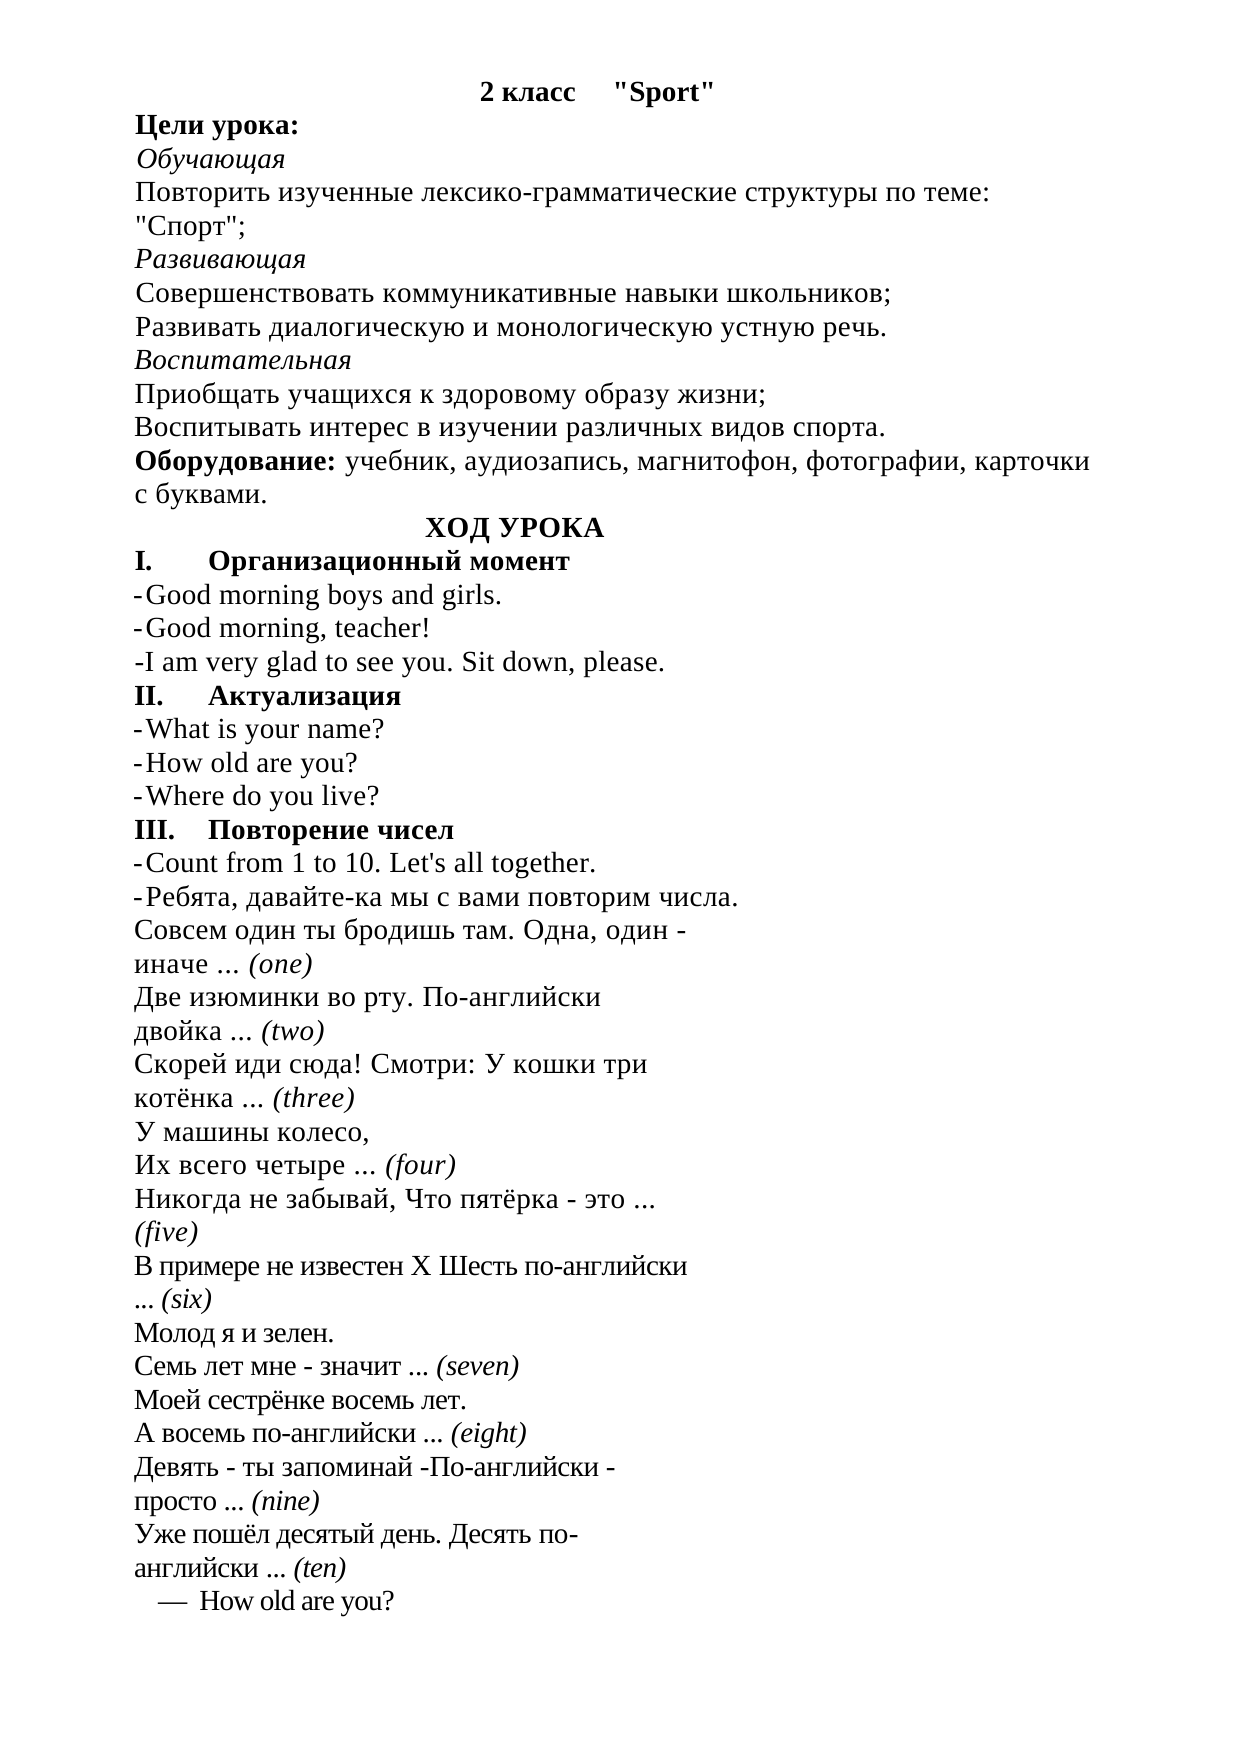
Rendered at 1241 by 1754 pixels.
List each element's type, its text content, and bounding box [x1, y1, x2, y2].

text Развивающая [134, 242, 1107, 275]
list How old are you? [133, 745, 1107, 778]
text ХОД УРОКА [425, 510, 1107, 543]
text Цели урока: [135, 107, 1107, 141]
text I. Организационный момент [134, 543, 1107, 577]
text Их всего четыре ... (four) [134, 1147, 1107, 1181]
text Молод я и зелен. [133, 1315, 1107, 1348]
text Две изюминки во рту. По-английски двойка ... (two) [134, 979, 711, 1047]
text Приобщать учащихся к здоровому образу жизни; [134, 376, 1107, 409]
text Совершенствовать коммуникативные навыки школьников; [135, 275, 1107, 309]
text Девять - ты запоминай -По-английски - просто ... (nine) [134, 1449, 689, 1516]
text В примере не известен X Шесть по-английски ... (six) [133, 1248, 689, 1315]
list Where do you live? [133, 778, 1107, 812]
text Скорей иди сюда! Смотри: У кошки три котёнка ... (three) [134, 1047, 747, 1114]
text Обучающая [136, 141, 1107, 174]
text А восемь по-английски ... (eight) [134, 1416, 1107, 1449]
text Повторить изученные лексико-грамматические структуры по теме: "Спорт"; [135, 174, 1107, 242]
text Оборудование: учебник, аудиозапись, магнитофон, фотографии, карточки с буквами. [134, 443, 1107, 510]
text Развивать диалогическую и монологическую устную речь. [135, 309, 1107, 342]
text Воспитывать интерес в изучении различных видов спорта. [134, 409, 1107, 443]
list Good morning boys and girls. [133, 577, 1107, 611]
text Никогда не забывай, Что пятёрка - это ... (five) [134, 1181, 711, 1248]
text Воспитательная [134, 342, 1107, 376]
text III. Повторение чисел [134, 812, 1107, 845]
list Ребята, давайте-ка мы с вами повторим числа. [133, 879, 1107, 912]
text Моей сестрёнке восемь лет. [133, 1382, 1107, 1416]
text Совсем один ты бродишь там. Одна, один - иначе ... (one) [134, 912, 711, 979]
text Семь лет мне - значит ... (seven) [134, 1348, 1107, 1382]
text 2 класс "Sport" [142, 74, 1107, 107]
list What is your name? [133, 711, 1107, 745]
text II. Актуализация [134, 678, 1107, 711]
list Good morning, teacher! [133, 611, 1107, 644]
text У машины колесо, [134, 1114, 1107, 1147]
list Count from 1 to 10. Let's all together. [133, 845, 1107, 879]
text — How old are you? [158, 1583, 1107, 1617]
text Уже пошёл десятый день. Десять по-английски ... (ten) [134, 1516, 689, 1583]
text -I am very glad to see you. Sit down, please. [134, 644, 1107, 678]
